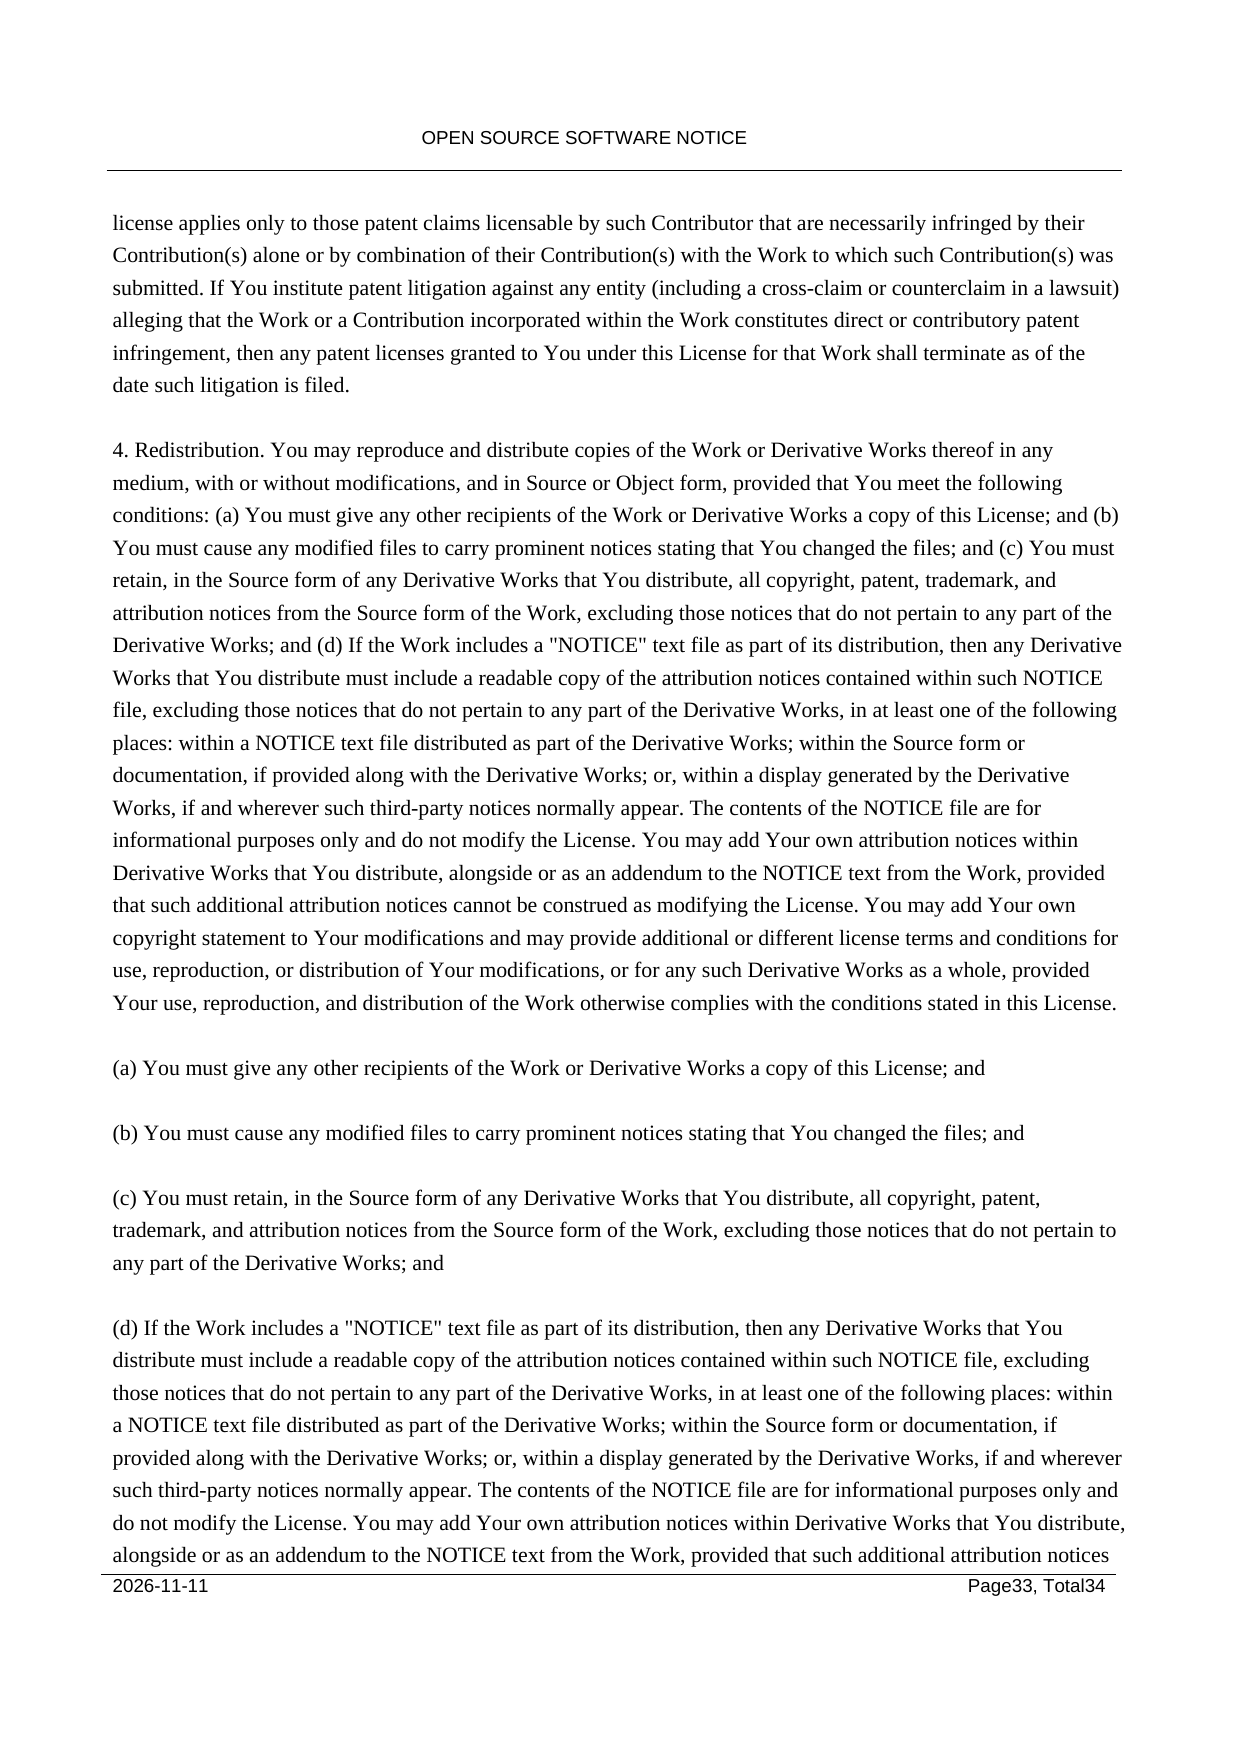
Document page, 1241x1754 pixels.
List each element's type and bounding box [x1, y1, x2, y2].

text [112, 206, 1128, 1571]
